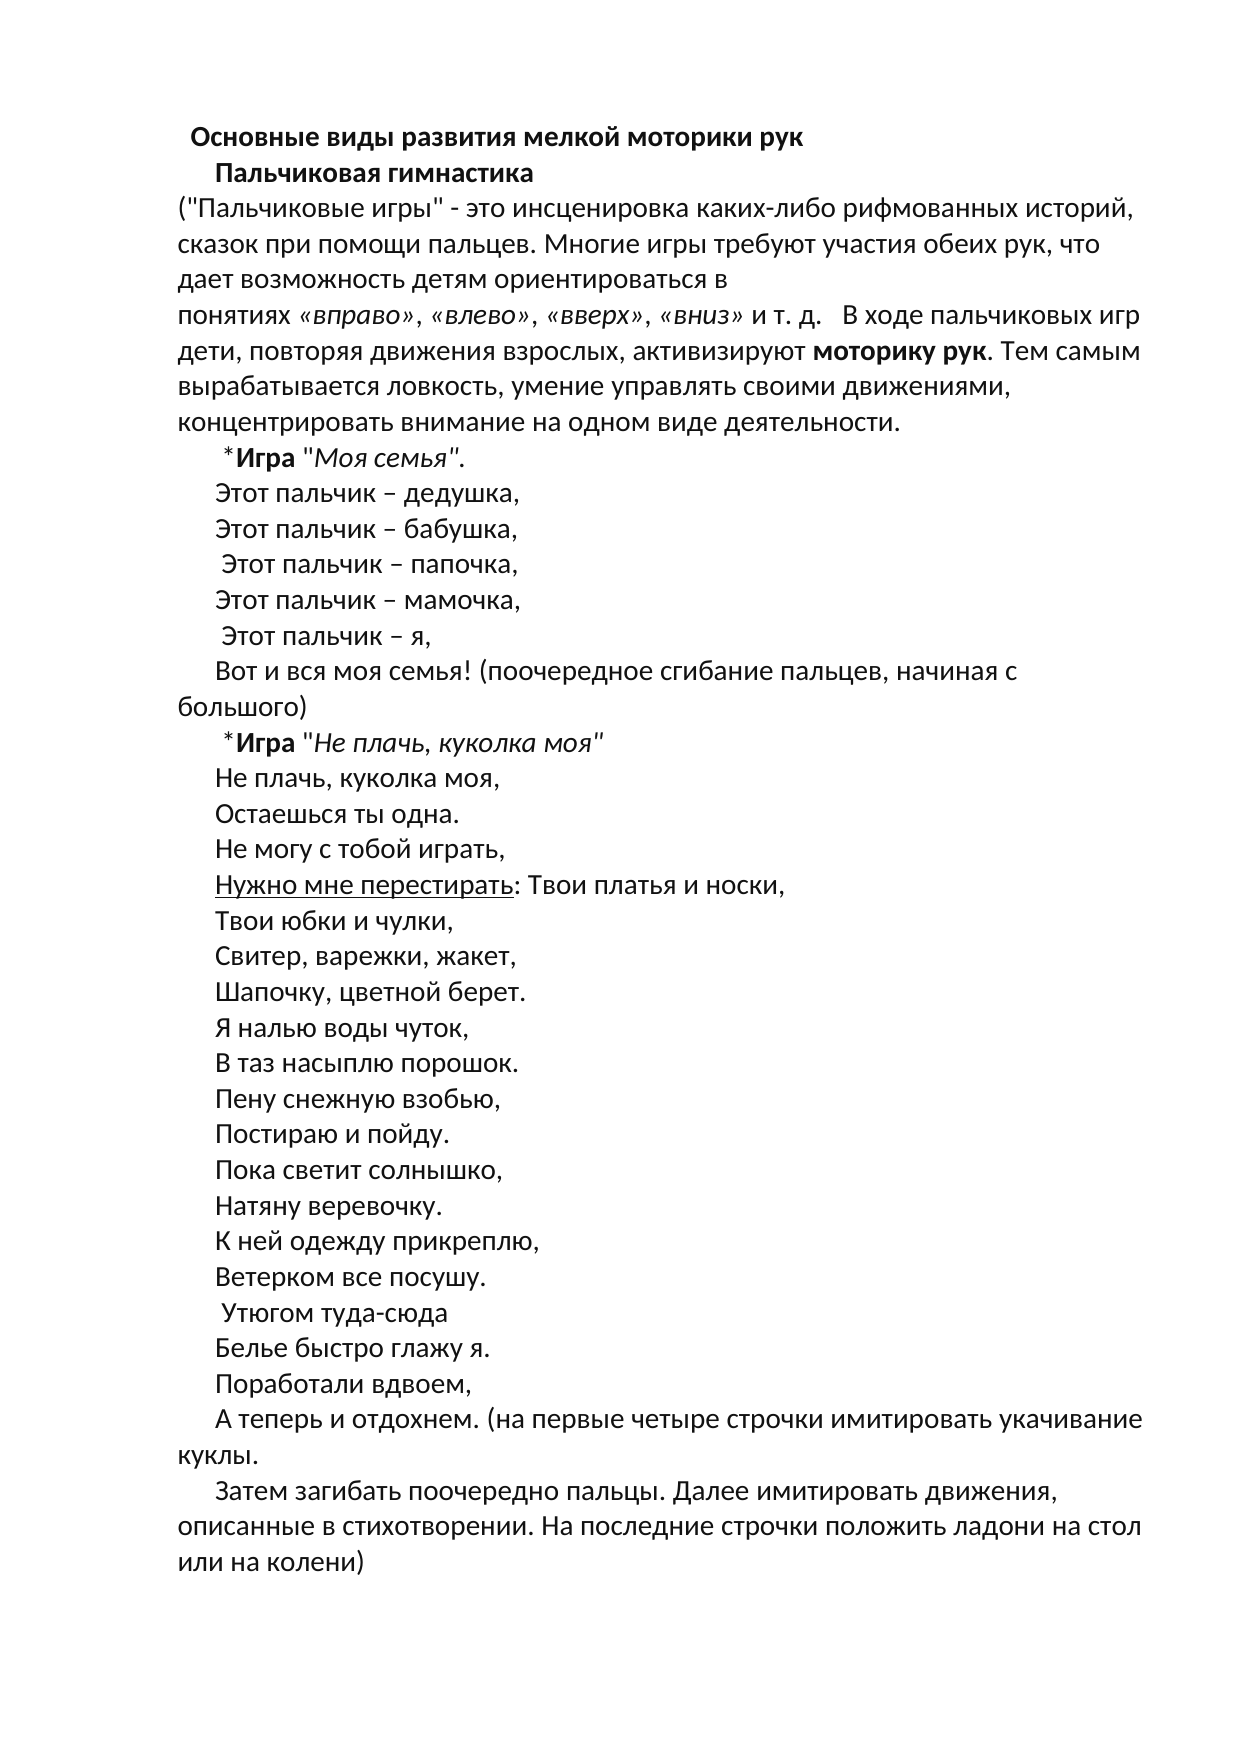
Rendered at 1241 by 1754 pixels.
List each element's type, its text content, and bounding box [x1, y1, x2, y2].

text Шапочку, цветной берет. [177, 973, 1152, 1009]
text Этот пальчик – дедушка, [177, 474, 1152, 510]
text Вот и вся моя семья! (поочередное сгибание пальцев, начиная с большого) [177, 652, 1152, 724]
text Нужно мне перестирать: Твои платья и носки, [177, 866, 1152, 902]
text Затем загибать поочередно пальцы. Далее имитировать движения, описанные в стихотворении. На последние строчки положить ладони на стол или на колени) [177, 1472, 1152, 1579]
text Пальчиковая гимнастика ("Пальчиковые игры" - это инсценировка каких-либо рифмованных историй, сказок при помощи пальцев. Многие игры требуют участия обеих рук, что дает возможность детям ориентироваться в понятиях «вправо», «влево», «вверх», «вниз» и т. д. В ходе пальчиковых игр дети, повторяя движения взрослых, активизируют моторику рук. Тем самым вырабатывается ловкость, умение управлять своими движениями, концентрировать внимание на одном виде деятельности. [177, 154, 1152, 439]
text Пену снежную взобью, [177, 1080, 1152, 1116]
text Свитер, варежки, жакет, [177, 937, 1152, 973]
text *Игра "Не плачь, куколка моя" [177, 724, 1152, 759]
text Этот пальчик – бабушка, [177, 510, 1152, 546]
text Я налью воды чуток, [177, 1009, 1152, 1044]
text Постираю и пойду. [177, 1116, 1152, 1151]
text Этот пальчик – мамочка, [177, 581, 1152, 617]
text Ветерком все посушу. [177, 1258, 1152, 1294]
text А теперь и отдохнем. (на первые четыре строчки имитировать укачивание куклы. [177, 1401, 1152, 1472]
text Не могу с тобой играть, [177, 831, 1152, 866]
text Твои юбки и чулки, [177, 902, 1152, 937]
text Пока светит солнышко, [177, 1151, 1152, 1187]
text Натяну веревочку. [177, 1187, 1152, 1222]
text *Игра "Моя семья". [177, 439, 1152, 474]
text Основные виды развития мелкой моторики рук [177, 118, 1152, 154]
text К ней одежду прикреплю, [177, 1222, 1152, 1258]
text Этот пальчик – я, [177, 617, 1152, 652]
text Утюгом туда-сюда [177, 1294, 1152, 1329]
text Не плачь, куколка моя, [177, 759, 1152, 795]
text В таз насыплю порошок. [177, 1044, 1152, 1080]
text Этот пальчик – папочка, [177, 546, 1152, 581]
text Поработали вдвоем, [177, 1365, 1152, 1401]
text Остаешься ты одна. [177, 795, 1152, 831]
text Белье быстро глажу я. [177, 1329, 1152, 1365]
